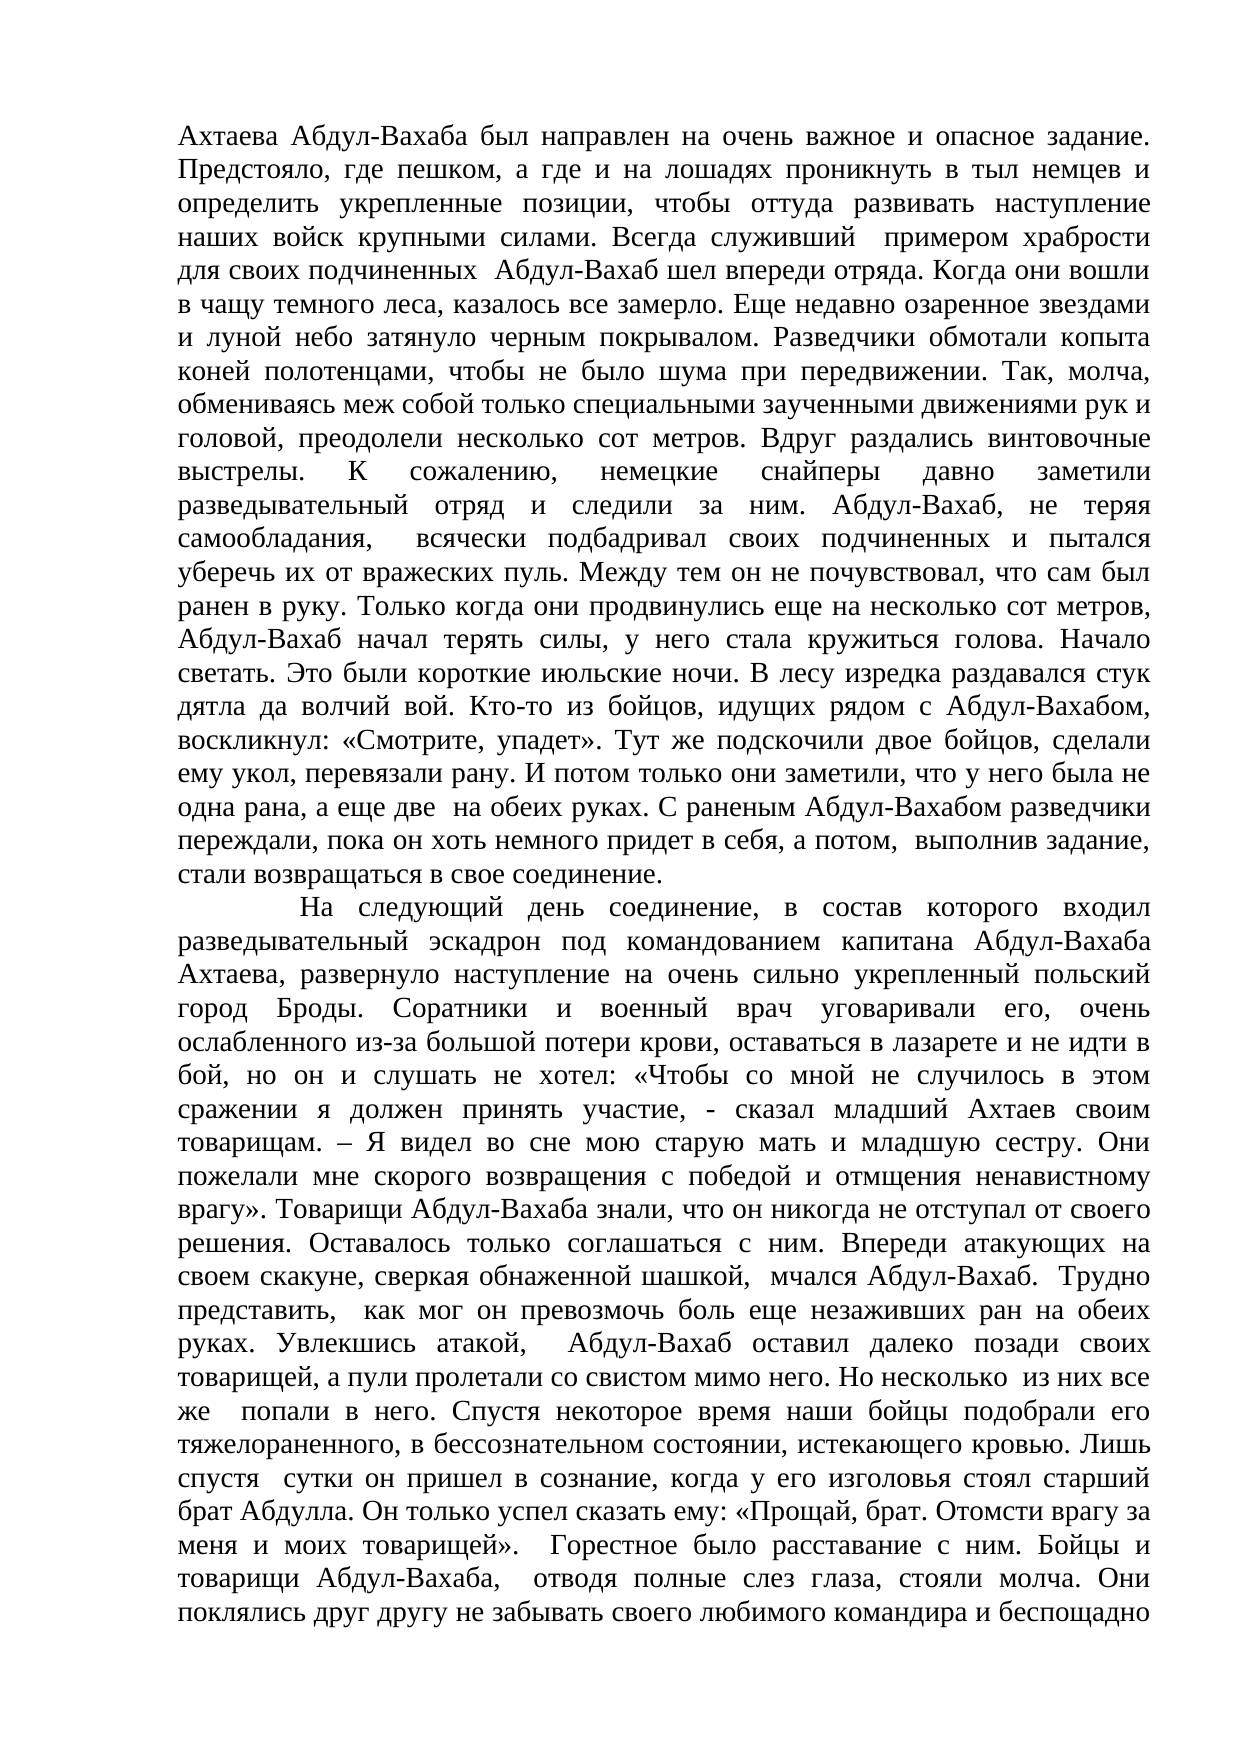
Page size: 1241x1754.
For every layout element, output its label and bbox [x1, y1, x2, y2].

text [177, 889, 1152, 1627]
text [177, 118, 1152, 889]
